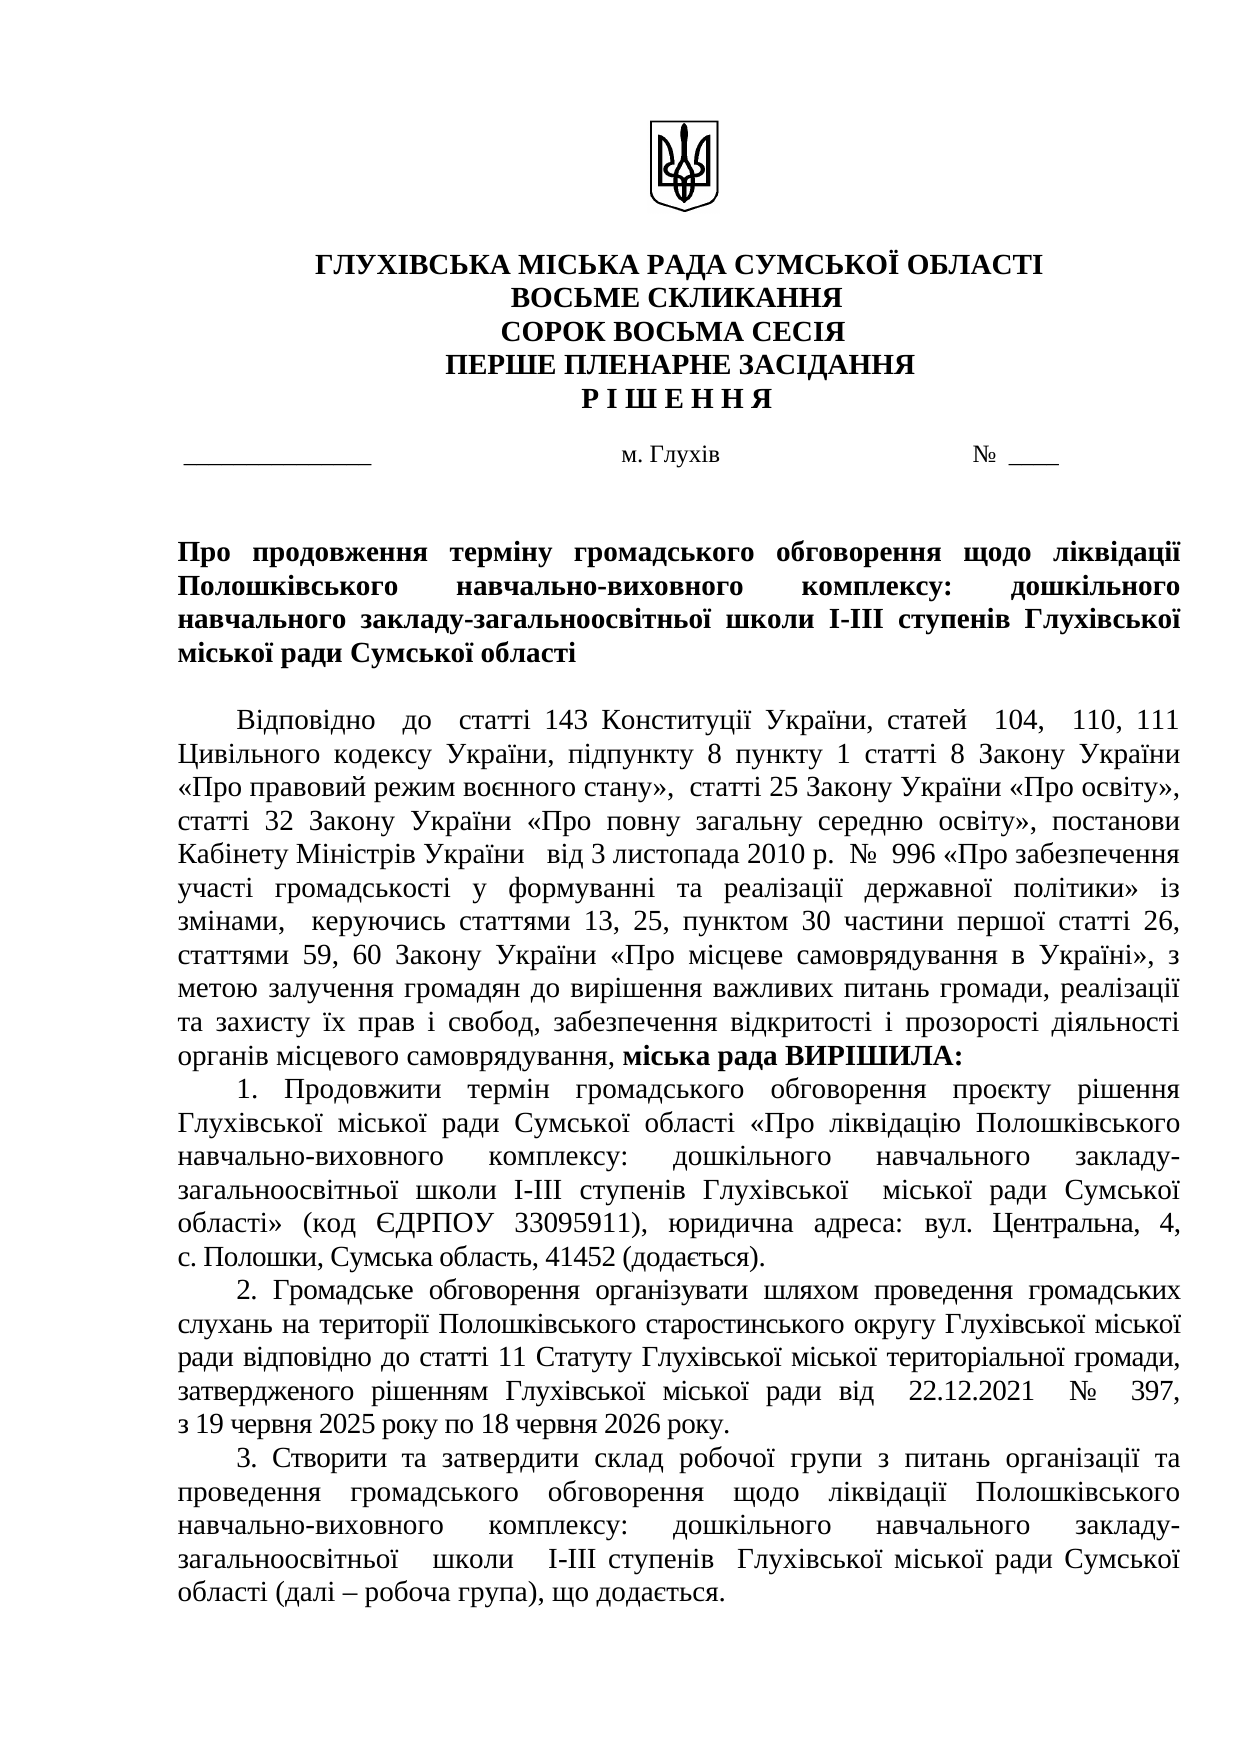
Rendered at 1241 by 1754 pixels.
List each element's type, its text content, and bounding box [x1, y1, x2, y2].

text Відповідно до статті 143 Конституції України, статей 104, 110, 111 Цивільного кодексу України, підпункту 8 пункту 1 статті 8 Закону України «Про правовий режим воєнного стану», статті 25 Закону України «Про освіту», статті 32 Закону України «Про повну загальну середню освіту», постанови Кабінету Міністрів України від 3 листопада 2010 р. № 996 «Про забезпечення участі громадськості у формуванні та реалізації державної політики» із змінами, керуючись статтями 13, 25, пунктом 30 частини першої статті 26, статтями 59, 60 Закону України «Про місцеве самоврядування в Україні», з метою залучення громадян до вирішення важливих питань громади, реалізації та захисту їх прав і свобод, забезпечення відкритості і прозорості діяльності органів місцевого самоврядування, міська рада ВИРІШИЛА: [177, 702, 1181, 1071]
subtitle ПЕРШЕ ПЛЕНАРНЕ ЗАСІДАННЯ [165, 347, 1181, 381]
text _______________ м. Глухів № ____ [177, 439, 1181, 467]
picture [647, 120, 721, 214]
text 2. Громадське обговорення організувати шляхом проведення громадських слухань на території Полошківського старостинського округу Глухівської міської ради відповідно до статті 11 Статуту Глухівської міської територіальної громади, затвердженого рішенням Глухівської міської ради від 22.12.2021 № 397, з 19 червня 2025 року по 18 червня 2026 року. [177, 1272, 1181, 1440]
subtitle ГЛУХІВСЬКА МІСЬКА РАДА СУМСЬКОЇ ОБЛАСТІ [177, 247, 1181, 280]
text 3. Створити та затвердити склад робочої групи з питань організації та проведення громадського обговорення щодо ліквідації Полошківського навчально-виховного комплексу: дошкільного навчального закладу-загальноосвітньої школи І-ІІІ ступенів Глухівської міської ради Сумської області (далі – робоча група), що додається. [177, 1440, 1181, 1608]
subtitle Р І Ш Е Н Н Я [165, 381, 1181, 414]
text 1. Продовжити термін громадського обговорення проєкту рішення Глухівської міської ради Сумської області «Про ліквідацію Полошківського навчально-виховного комплексу: дошкільного навчального закладу-загальноосвітньої школи І-ІІІ ступенів Глухівської міської ради Сумської області» (код ЄДРПОУ 33095911), юридична адреса: вул. Центральна, 4, с. Полошки, Сумська область, 41452 (додається). [177, 1071, 1181, 1272]
text ВОСЬМЕ СКЛИКАННЯ [165, 280, 1181, 314]
text Про продовження терміну громадського обговорення щодо ліквідації Полошківського навчально-виховного комплексу: дошкільного навчального закладу-загальноосвітньої школи І-ІІІ ступенів Глухівської міської ради Сумської області [177, 534, 1181, 669]
text СОРОК ВОСЬМА СЕСІЯ [165, 314, 1181, 347]
